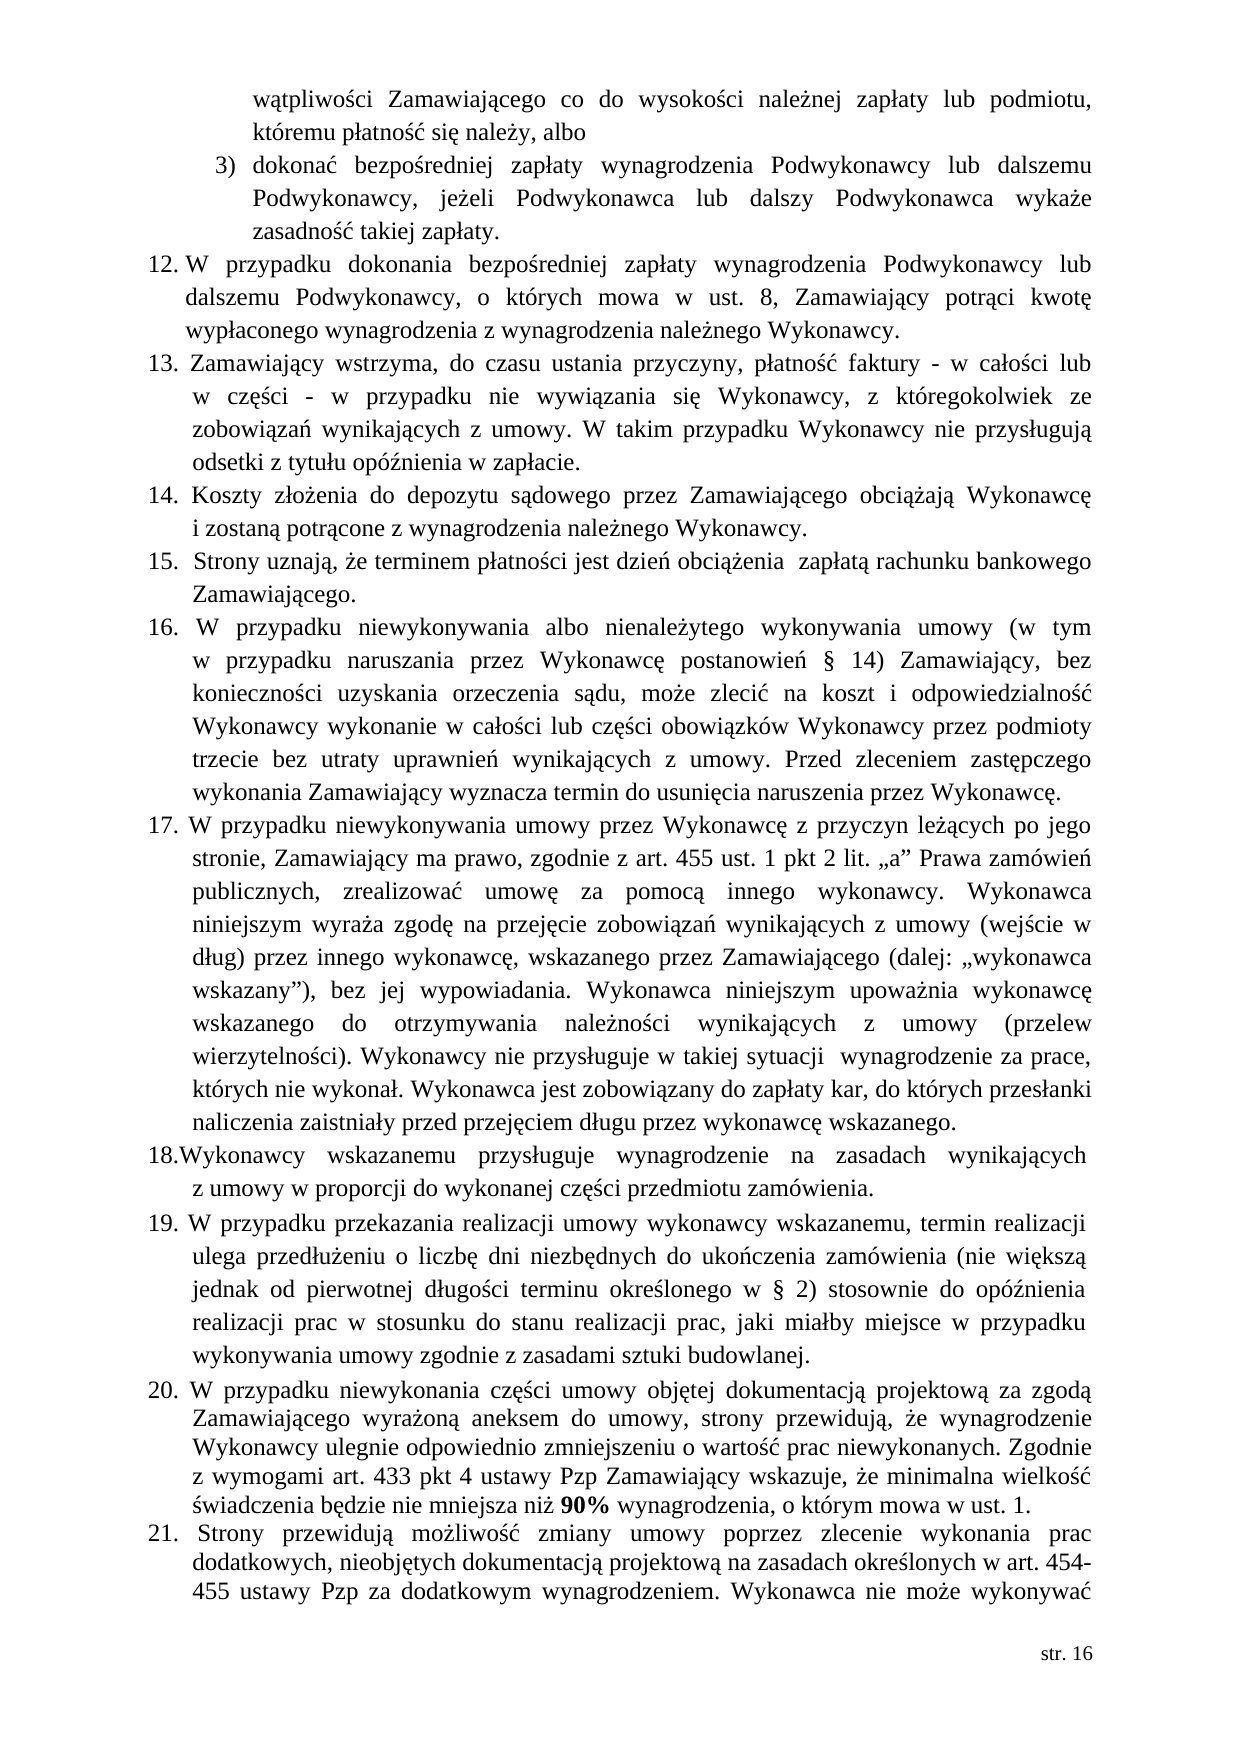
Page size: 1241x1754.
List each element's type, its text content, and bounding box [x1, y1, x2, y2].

text 17. W przypadku niewykonywania umowy przez Wykonawcę z przyczyn leżących po jego stronie, Zamawiający ma prawo, zgodnie z art. 455 ust. 1 pkt 2 lit. „a” Prawa zamówień publicznych, zrealizować umowę za pomocą innego wykonawcy. Wykonawca niniejszym wyraża zgodę na przejęcie zobowiązań wynikających z umowy (wejście w dług) przez innego wykonawcę, wskazanego przez Zamawiającego (dalej: „wykonawca wskazany”), bez jej wypowiadania. Wykonawca niniejszym upoważnia wykonawcę wskazanego do otrzymywania należności wynikających z umowy (przelew wierzytelności). Wykonawcy nie przysługuje w takiej sytuacji wynagrodzenie za prace, których nie wykonał. Wykonawca jest zobowiązany do zapłaty kar, do których przesłanki naliczenia zaistniały przed przejęciem długu przez wykonawcę wskazanego. [148, 810, 1092, 1136]
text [148, 1518, 1092, 1605]
text 19. W przypadku przekazania realizacji umowy wykonawcy wskazanemu, termin realizacji ulega przedłużeniu o liczbę dni niezbędnych do ukończenia zamówienia (nie większą jednak od pierwotnej długości terminu określonego w § 2) stosownie do opóźnienia realizacji prac w stosunku do stanu realizacji prac, jaki miałby miejsce w przypadku wykonywania umowy zgodnie z zasadami sztuki budowlanej. [148, 1208, 1087, 1369]
text 18.Wykonawcy wskazanemu przysługuje wynagrodzenie na zasadach wynikających z umowy w proporcji do wykonanej części przedmiotu zamówienia. [148, 1141, 1087, 1202]
text 16. W przypadku niewykonywania albo nienależytego wykonywania umowy (w tym w przypadku naruszania przez Wykonawcę postanowień § 14) Zamawiający, bez konieczności uzyskania orzeczenia sądu, może zlecić na koszt i odpowiedzialność Wykonawcy wykonanie w całości lub części obowiązków Wykonawcy przez podmioty trzecie bez utraty uprawnień wynikających z umowy. Przed zleceniem zastępczego wykonania Zamawiający wyznacza termin do usunięcia naruszenia przez Wykonawcę. [148, 612, 1092, 806]
list dokonać bezpośredniej zapłaty wynagrodzenia Podwykonawcy lub dalszemu Podwykonawcy, jeżeli Podwykonawca lub dalszy Podwykonawca wykaże zasadność takiej zapłaty. [215, 150, 1092, 245]
text 14. Koszty złożenia do depozytu sądowego przez Zamawiającego obciążają Wykonawcę i zostaną potrącone z wynagrodzenia należnego Wykonawcy. [148, 480, 1092, 542]
list W przypadku dokonania bezpośredniej zapłaty wynagrodzenia Podwykonawcy lub dalszemu Podwykonawcy, o których mowa w ust. 8, Zamawiający potrąci kwotę wypłaconego wynagrodzenia z wynagrodzenia należnego Wykonawcy. [148, 249, 1092, 344]
text 20. W przypadku niewykonania części umowy objętej dokumentacją projektową za zgodą Zamawiającego wyrażoną aneksem do umowy, strony przewidują, że wynagrodzenie Wykonawcy ulegnie odpowiednio zmniejszeniu o wartość prac niewykonanych. Zgodnie z wymogami art. 433 pkt 4 ustawy Pzp Zamawiający wskazuje, że minimalna wielkość świadczenia będzie nie mniejsza niż 90% wynagrodzenia, o którym mowa w ust. 1. [148, 1375, 1092, 1518]
text 15. Strony uznają, że terminem płatności jest dzień obciążenia zapłatą rachunku bankowego Zamawiającego. [148, 546, 1092, 608]
text 13. Zamawiający wstrzyma, do czasu ustania przyczyny, płatność faktury - w całości lub w części - w przypadku nie wywiązania się Wykonawcy, z któregokolwiek ze zobowiązań wynikających z umowy. W takim przypadku Wykonawcy nie przysługują odsetki z tytułu opóźnienia w zapłacie. [148, 348, 1092, 476]
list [215, 84, 1092, 146]
